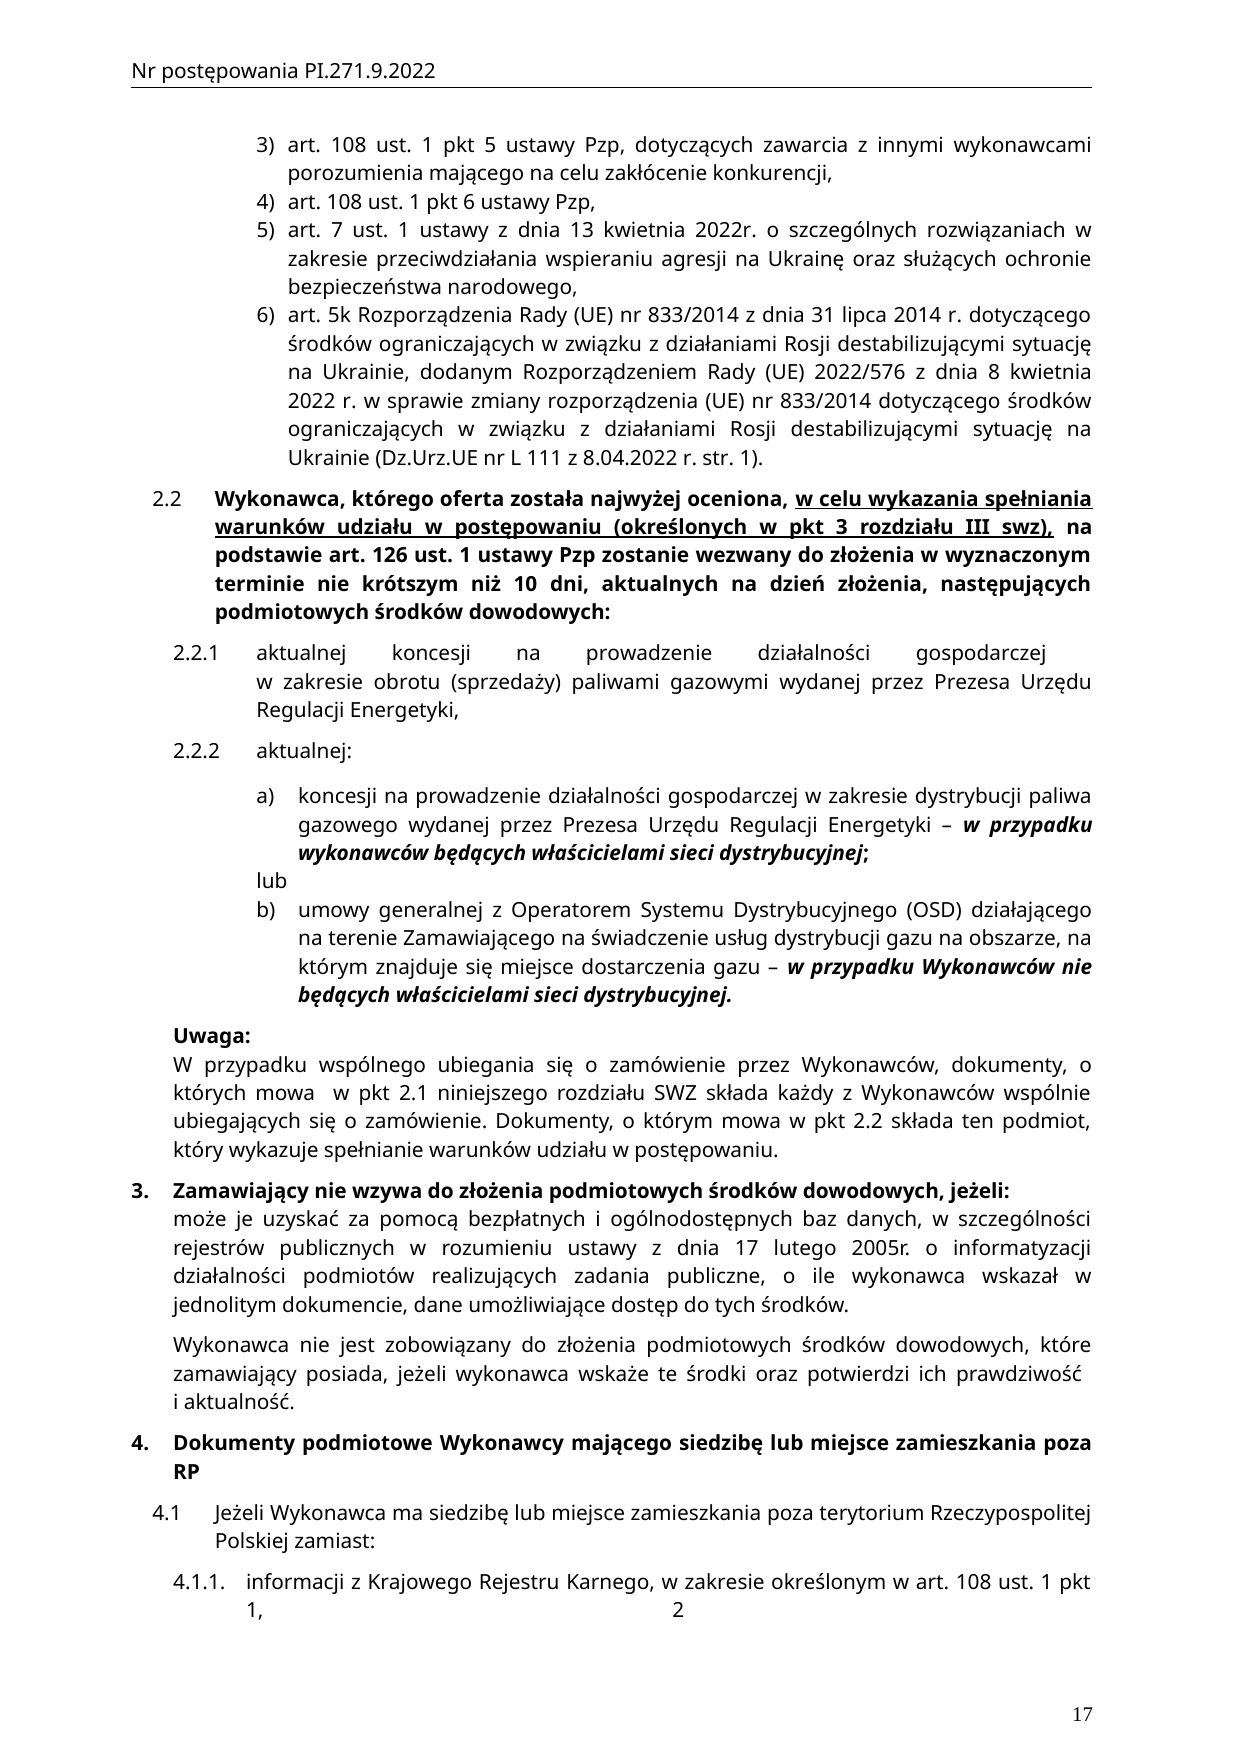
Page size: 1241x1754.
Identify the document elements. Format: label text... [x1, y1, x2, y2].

list art. 108 ust. 1 pkt 6 ustawy Pzp, [256, 187, 1092, 215]
list aktualnej: [173, 736, 1092, 764]
subtitle może je uzyskać za pomocą bezpłatnych i ogólnodostępnych baz danych, w szczególności rejestrów publicznych w rozumieniu ustawy z dnia 17 lutego 2005r. o informatyzacji działalności podmiotów realizujących zadania publiczne, o ile wykonawca wskazał w jednolitym dokumencie, dane umożliwiające dostęp do tych środków. [173, 1204, 1092, 1318]
text Uwaga: [173, 1021, 1092, 1050]
list art. 7 ust. 1 ustawy z dnia 13 kwietnia 2022r. o szczególnych rozwiązaniach w zakresie przeciwdziałania wspieraniu agresji na Ukrainę oraz służących ochronie bezpieczeństwa narodowego, [256, 215, 1092, 301]
text W przypadku wspólnego ubiegania się o zamówienie przez Wykonawców, dokumenty, o których mowa w pkt 2.1 niniejszego rozdziału SWZ składa każdy z Wykonawców wspólnie ubiegających się o zamówienie. Dokumenty, o którym mowa w pkt 2.2 składa ten podmiot, który wykazuje spełnianie warunków udziału w postępowaniu. [173, 1050, 1092, 1163]
list koncesji na prowadzenie działalności gospodarczej w zakresie dystrybucji paliwa gazowego wydanej przez Prezesa Urzędu Regulacji Energetyki – w przypadku wykonawców będących właścicielami sieci dystrybucyjnej; [256, 781, 1092, 867]
subtitle Jeżeli Wykonawca ma siedzibę lub miejsce zamieszkania poza terytorium Rzeczypospolitej Polskiej zamiast: [152, 1498, 1092, 1555]
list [173, 1567, 1092, 1624]
subtitle Wykonawca, którego oferta została najwyżej oceniona, w celu wykazania spełniania warunków udziału w postępowaniu (określonych w pkt 3 rozdziału III swz), na podstawie art. 126 ust. 1 ustawy Pzp zostanie wezwany do złożenia w wyznaczonym terminie nie krótszym niż 10 dni, aktualnych na dzień złożenia, następujących podmiotowych środków dowodowych: [152, 484, 1092, 626]
list umowy generalnej z Operatorem Systemu Dystrybucyjnego (OSD) działającego na terenie Zamawiającego na świadczenie usług dystrybucji gazu na obszarze, na którym znajduje się miejsce dostarczenia gazu – w przypadku Wykonawców nie będących właścicielami sieci dystrybucyjnej. [256, 895, 1092, 1009]
text lub [225, 867, 1092, 895]
list art. 5k Rozporządzenia Rady (UE) nr 833/2014 z dnia 31 lipca 2014 r. dotyczącego środków ograniczających w związku z działaniami Rosji destabilizującymi sytuację na Ukrainie, dodanym Rozporządzeniem Rady (UE) 2022/576 z dnia 8 kwietnia 2022 r. w sprawie zmiany rozporządzenia (UE) nr 833/2014 dotyczącego środków ograniczających w związku z działaniami Rosji destabilizującymi sytuację na Ukrainie (Dz.Urz.UE nr L 111 z 8.04.2022 r. str. 1). [256, 301, 1092, 471]
subtitle Zamawiający nie wzywa do złożenia podmiotowych środków dowodowych, jeżeli: [131, 1176, 1092, 1204]
list art. 108 ust. 1 pkt 5 ustawy Pzp, dotyczących zawarcia z innymi wykonawcami porozumienia mającego na celu zakłócenie konkurencji, [256, 130, 1092, 187]
subtitle Wykonawca nie jest zobowiązany do złożenia podmiotowych środków dowodowych, które zamawiający posiada, jeżeli wykonawca wskaże te środki oraz potwierdzi ich prawdziwość i aktualność. [173, 1331, 1092, 1416]
list aktualnej koncesji na prowadzenie działalności gospodarczej w zakresie obrotu (sprzedaży) paliwami gazowymi wydanej przez Prezesa Urzędu Regulacji Energetyki, [173, 638, 1092, 724]
subtitle Dokumenty podmiotowe Wykonawcy mającego siedzibę lub miejsce zamieszkania poza RP [131, 1428, 1092, 1485]
